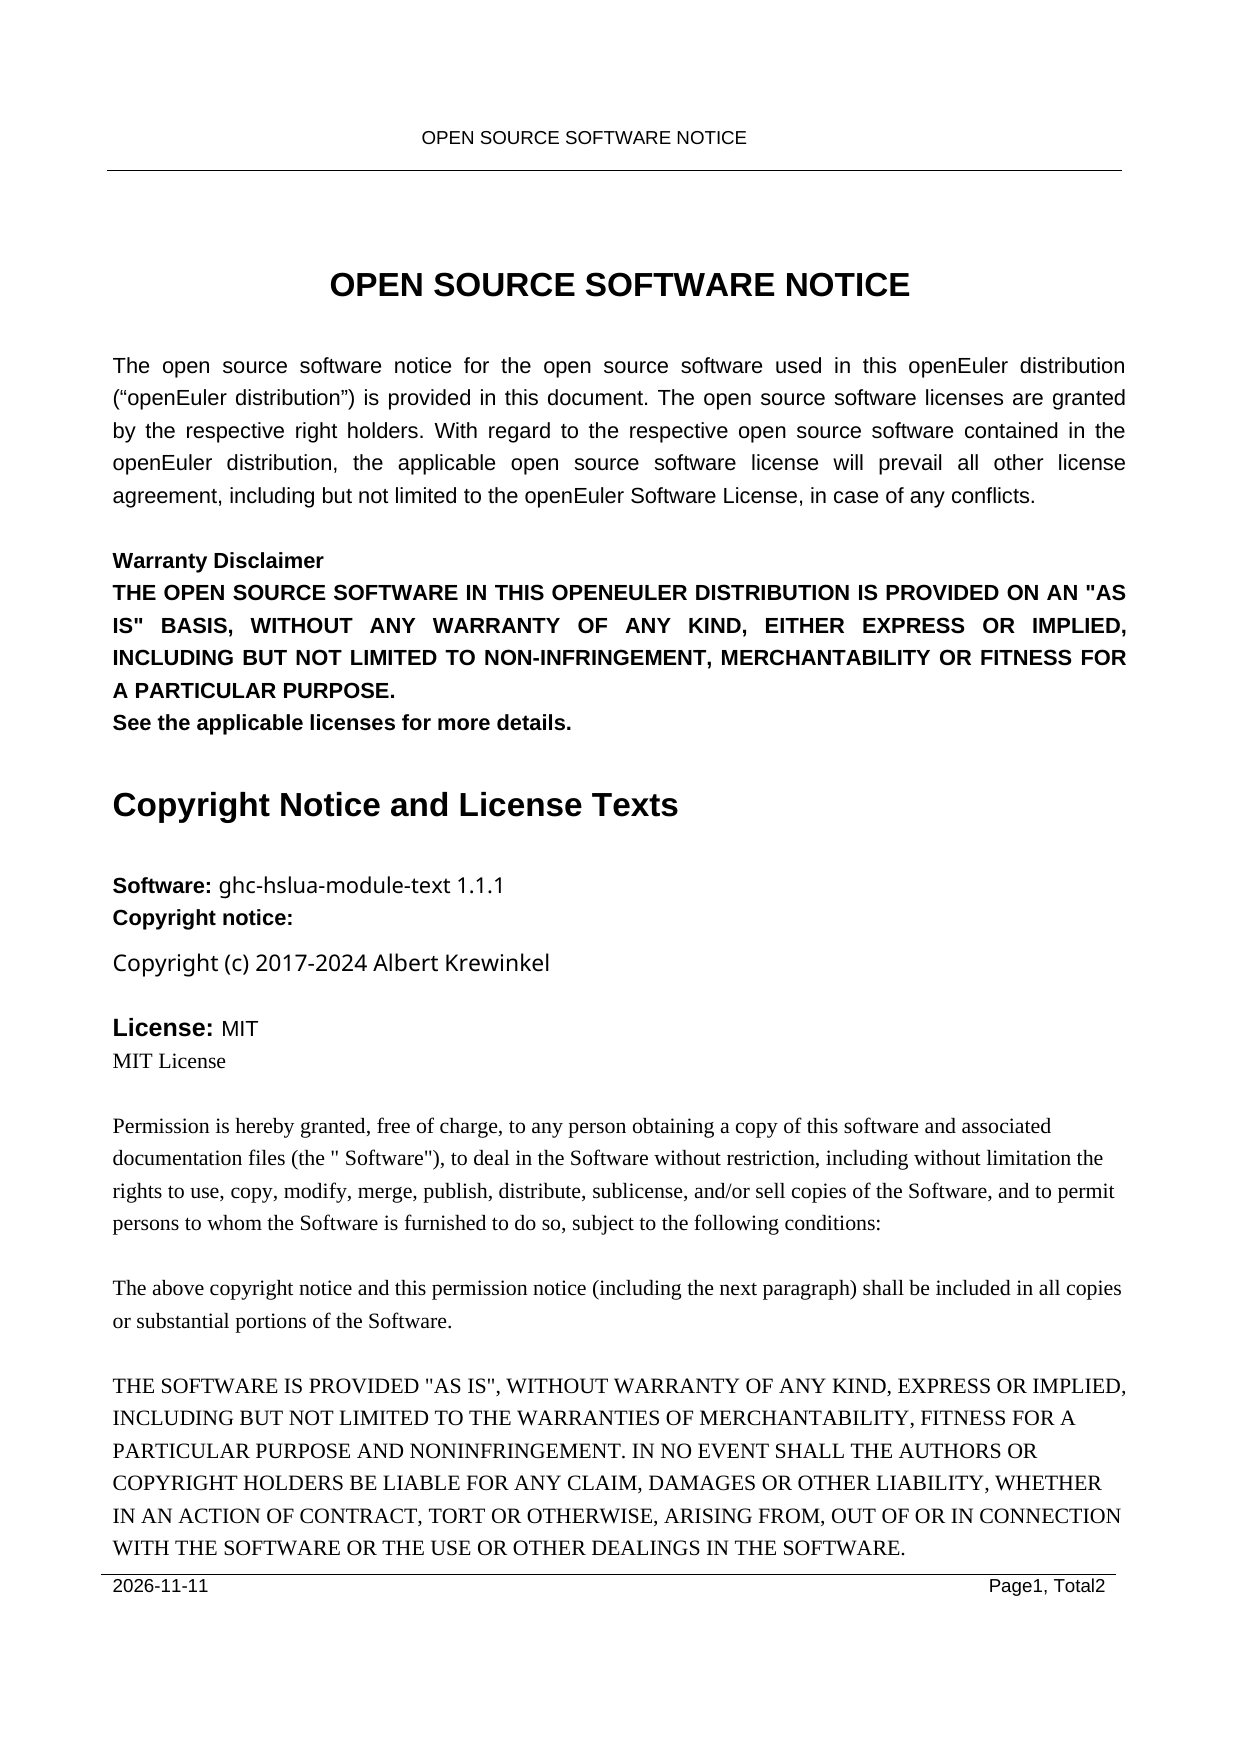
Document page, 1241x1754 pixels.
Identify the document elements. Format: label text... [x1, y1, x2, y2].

text Warranty Disclaimer [112, 544, 1128, 576]
text The open source software notice for the open source software used in this openEuler distribution (“openEuler distribution”) is provided in this document. The open source software licenses are granted by the respective right holders. With regard to the respective open source software contained in the openEuler distribution, the applicable open source software license will prevail all other license agreement, including but not limited to the openEuler Software License, in case of any conflicts. [112, 349, 1128, 511]
text OPEN SOURCE SOFTWARE NOTICE [112, 251, 1128, 316]
text Copyright (c) 2017-2024 Albert Krewinkel [112, 947, 1128, 1012]
text THE OPEN SOURCE SOFTWARE IN THIS OPENEULER DISTRIBUTION IS PROVIDED ON AN "AS IS" BASIS, WITHOUT ANY WARRANTY OF ANY KIND, EITHER EXPRESS OR IMPLIED, INCLUDING BUT NOT LIMITED TO NON-INFRINGEMENT, MERCHANTABILITY OR FITNESS FOR A PARTICULAR PURPOSE. See the applicable licenses for more details. [112, 576, 1128, 739]
text Copyright Notice and License Texts [112, 771, 1128, 836]
title Software: ghc-hslua-module-text 1.1.1 [112, 869, 1128, 901]
text Copyright notice: [112, 901, 1128, 934]
text License: MIT [112, 1012, 1128, 1044]
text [112, 1044, 1128, 1564]
